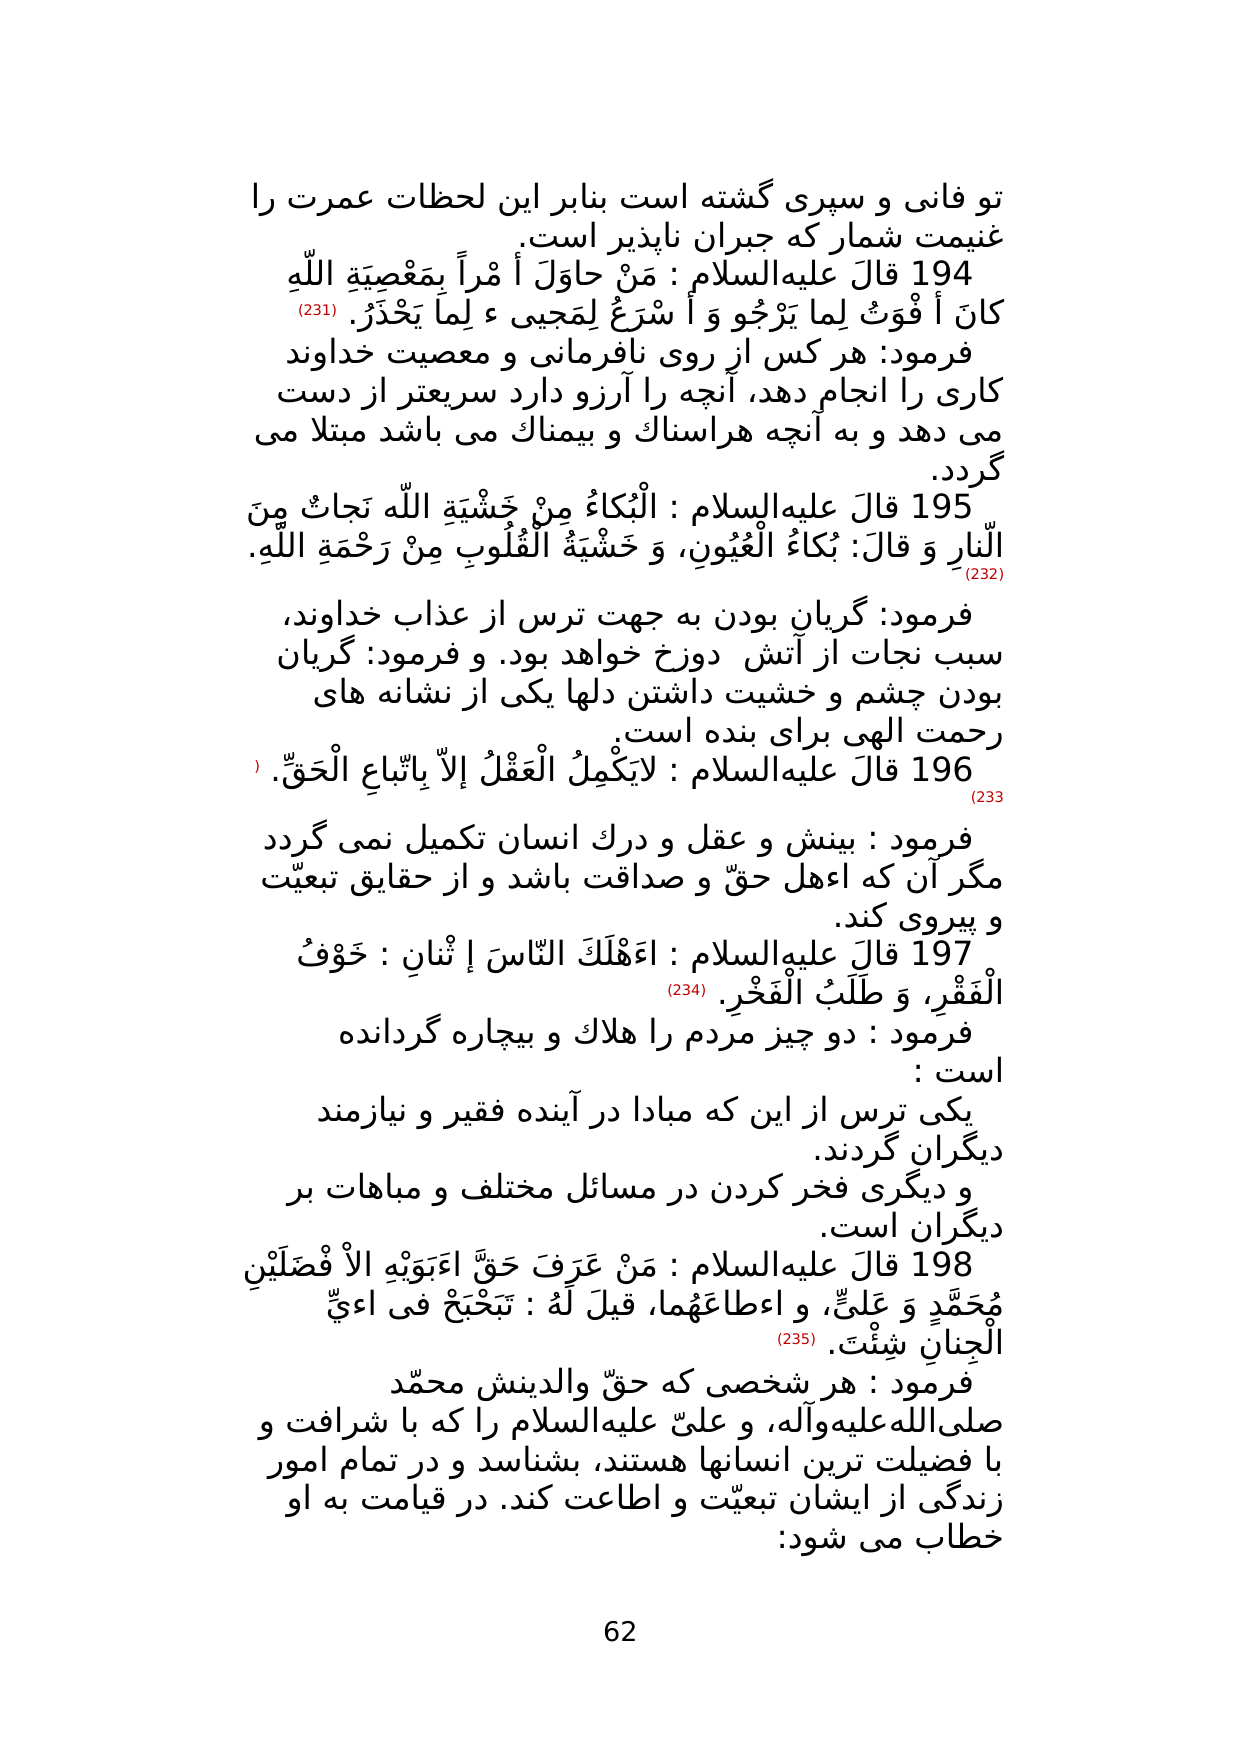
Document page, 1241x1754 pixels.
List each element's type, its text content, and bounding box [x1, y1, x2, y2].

text 197 قالَ عليه‌السلام : اءَهْلَكَ النّاسَ إ ثْنانِ : خَوْفُ الْفَقْرِ، وَ طَلَبُ الْفَخْرِ. (234) [236, 935, 1004, 1013]
text فرمود : هر شخصى كه حقّ والدينش محمّد صلى‌الله‌عليه‌وآله، و علىّ عليه‌السلام را كه با شرافت و با فضيلت ترين انسانها هستند، بشناسد و در تمام امور زندگى از ايشان تبعيّت و اطاعت كند. در قيامت به او خطاب مى شود: [236, 1362, 1004, 1557]
text 194 قالَ عليه‌السلام : مَنْ حاوَلَ أ مْراً بِمَعْصِيَةِ اللّهِ كانَ أ فْوَتُ لِما يَرْجُو وَ أ سْرَعُ لِمَجيى ء لِما يَحْذَرُ. (231) [236, 255, 1004, 333]
text فرمود: هر كس از روى نافرمانى و معصيت خداوند كارى را انجام دهد، آنچه را آرزو دارد سريعتر از دست مى دهد و به آنچه هراسناك و بيمناك مى باشد مبتلا مى گردد. [236, 333, 1004, 488]
text 198 قالَ عليه‌السلام : مَنْ عَرَفَ حَقَّ اءَبَوَيْهِ الاْ فْضَلَيْنِ مُحَمَّدٍ وَ عَلىٍّ، و اءطاعَهُما، قيلَ لَهُ : تَبَحْبَحْ فى اءيِّ الْجِنانِ شِئْتَ. (235) [236, 1246, 1004, 1362]
text فرمود: گريان بودن به جهت ترس از عذاب خداوند، سبب نجات از آتش ‍ دوزخ خواهد بود. و فرمود: گريان بودن چشم و خشيت داشتن دلها يكى از نشانه هاى رحمت الهى براى بنده است. [236, 595, 1004, 750]
text 195 قالَ عليه‌السلام : الْبُكاءُ مِنْ خَشْيَةِ اللّه نَجاتٌ مِنَ الّنارِ وَ قالَ: بُكاءُ الْعُيُونِ، وَ خَشْيَةُ الْقُلُوبِ مِنْ رَحْمَةِ اللّهِ. (232) [236, 488, 1004, 595]
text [236, 177, 1004, 255]
text يكى ترس از اين كه مبادا در آينده فقير و نيازمند ديگران گردند. [236, 1090, 1004, 1168]
text 196 قالَ عليه‌السلام : لايَكْمِلُ الْعَقْلُ إلاّ بِاتّباعِ الْحَقِّ. (233) [236, 750, 1004, 818]
text و ديگرى فخر كردن در مسائل مختلف و مباهات بر ديگران است. [236, 1168, 1004, 1246]
text فرمود : دو چيز مردم را هلاك و بيچاره گردانده است : [236, 1013, 1004, 1090]
text فرمود : بينش و عقل و درك انسان تكميل نمى گردد مگر آن كه اءهل حقّ و صداقت باشد و از حقايق تبعيّت و پيروى كند. [236, 818, 1004, 935]
